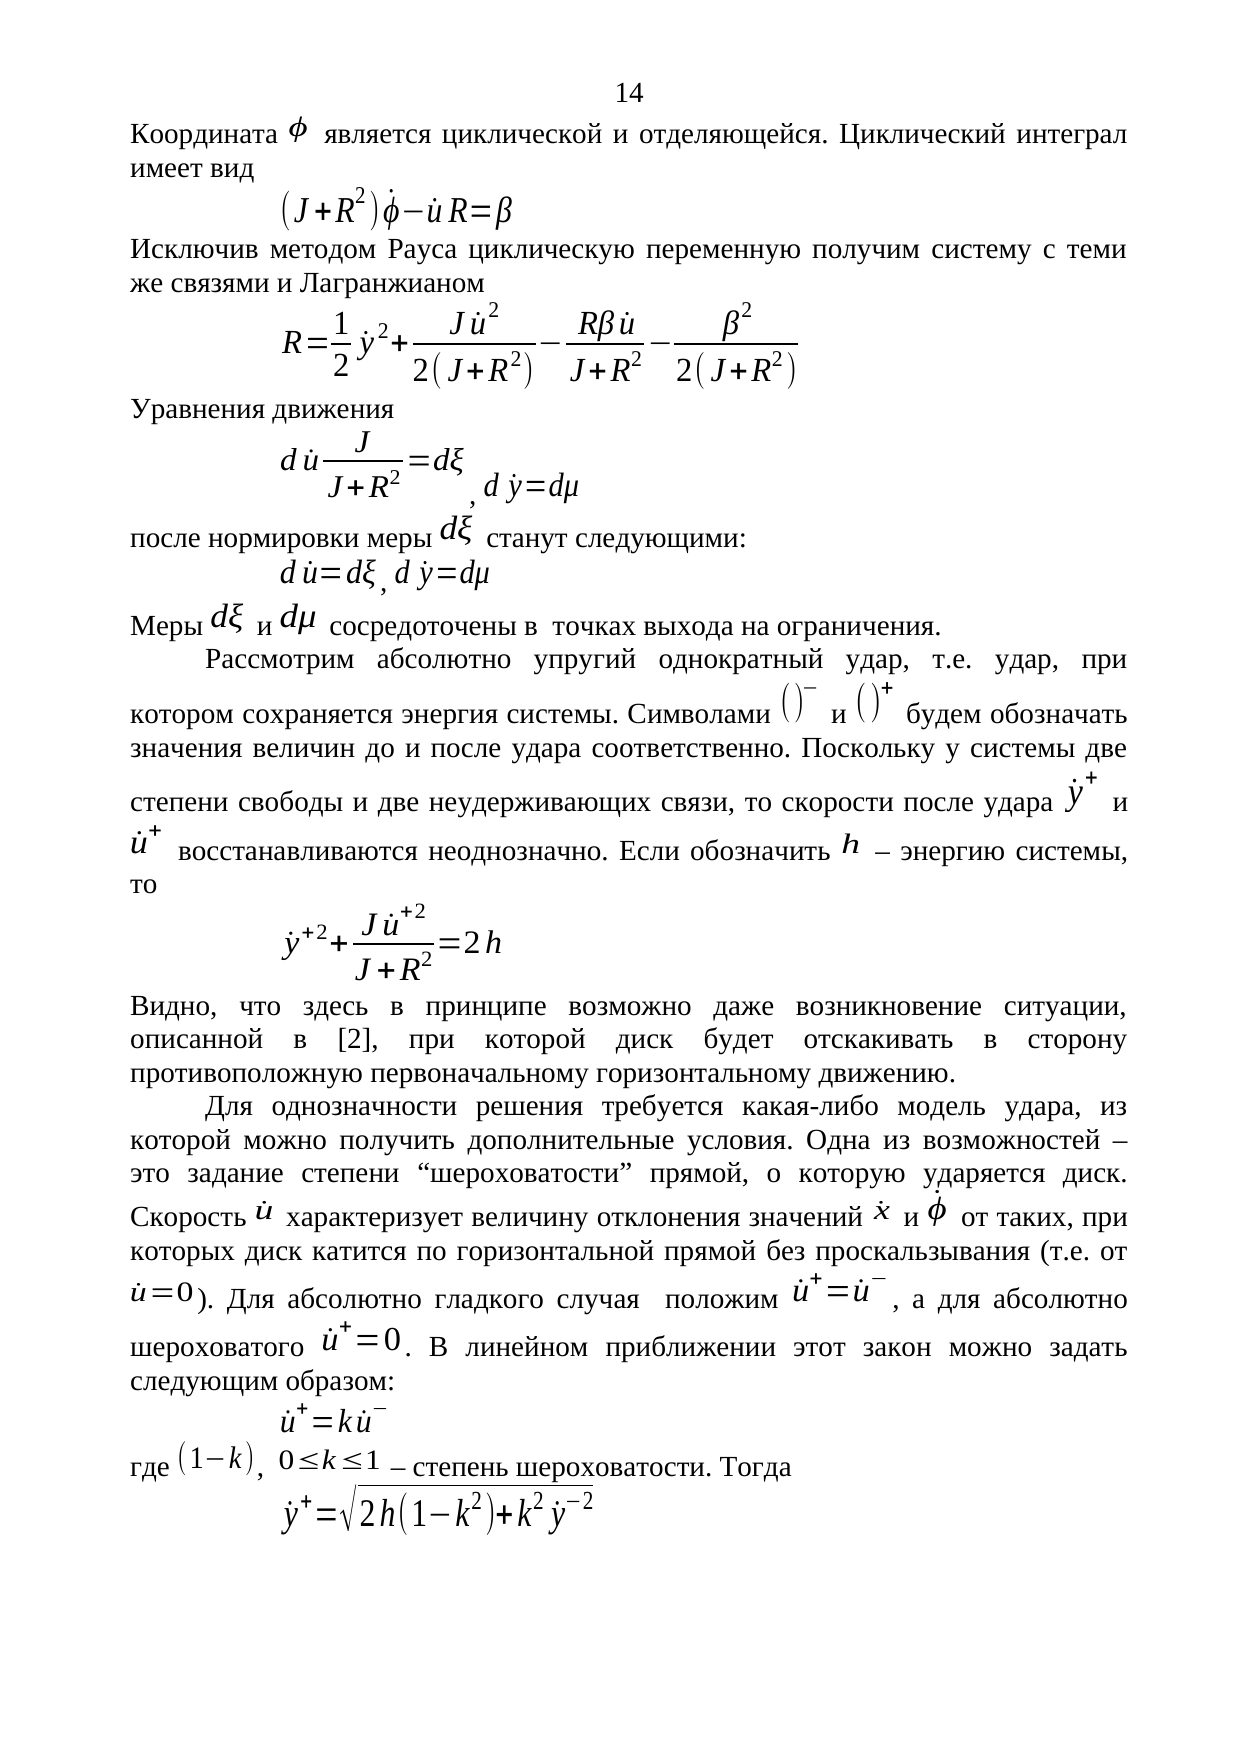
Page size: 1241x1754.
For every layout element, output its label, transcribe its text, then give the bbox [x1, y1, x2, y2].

text Видно, что здесь в принципе возможно даже возникновение ситуации, описанной в [2], при которой диск будет отскакивать в сторону противоположную первоначальному горизонтальному движению. [130, 988, 1128, 1088]
text Рассмотрим абсолютно упругий однократный удар, т.е. удар, при котором сохраняется энергия системы. Символами и будем обозначать значения величин до и после удара соответственно. Поскольку у системы две степени свободы и две неудерживающих связи, то скорости после удара и восстанавливаются неоднозначно. Если обозначить – энергию системы, то [130, 642, 1128, 900]
text , [205, 554, 1128, 598]
text Уравнения движения [130, 391, 1128, 424]
text после нормировки меры станут следующими: [130, 510, 1128, 554]
text Исключив методом Рауса циклическую переменную получим систему с теми же связями и Лагранжианом [130, 232, 1128, 299]
text Координата является циклической и отделяющейся. Циклический интеграл имеет вид [130, 112, 1128, 183]
text Для однозначности решения требуется какая-либо модель удара, из которой можно получить дополнительные условия. Одна из возможностей – это задание степени “шероховатости” прямой, о которую ударяется диск. Скорость характеризует величину отклонения значений и от таких, при которых диск катится по горизонтальной прямой без проскальзывания (т.е. от ). Для абсолютно гладкого случая положим , а для абсолютно шероховатого . В линейном приближении этот закон можно задать следующим образом: [130, 1088, 1128, 1397]
text , [205, 424, 1128, 510]
text где , – степень шероховатости. Тогда [130, 1439, 1128, 1482]
text Меры и сосредоточены в точках выхода на ограничения. [130, 598, 1128, 642]
